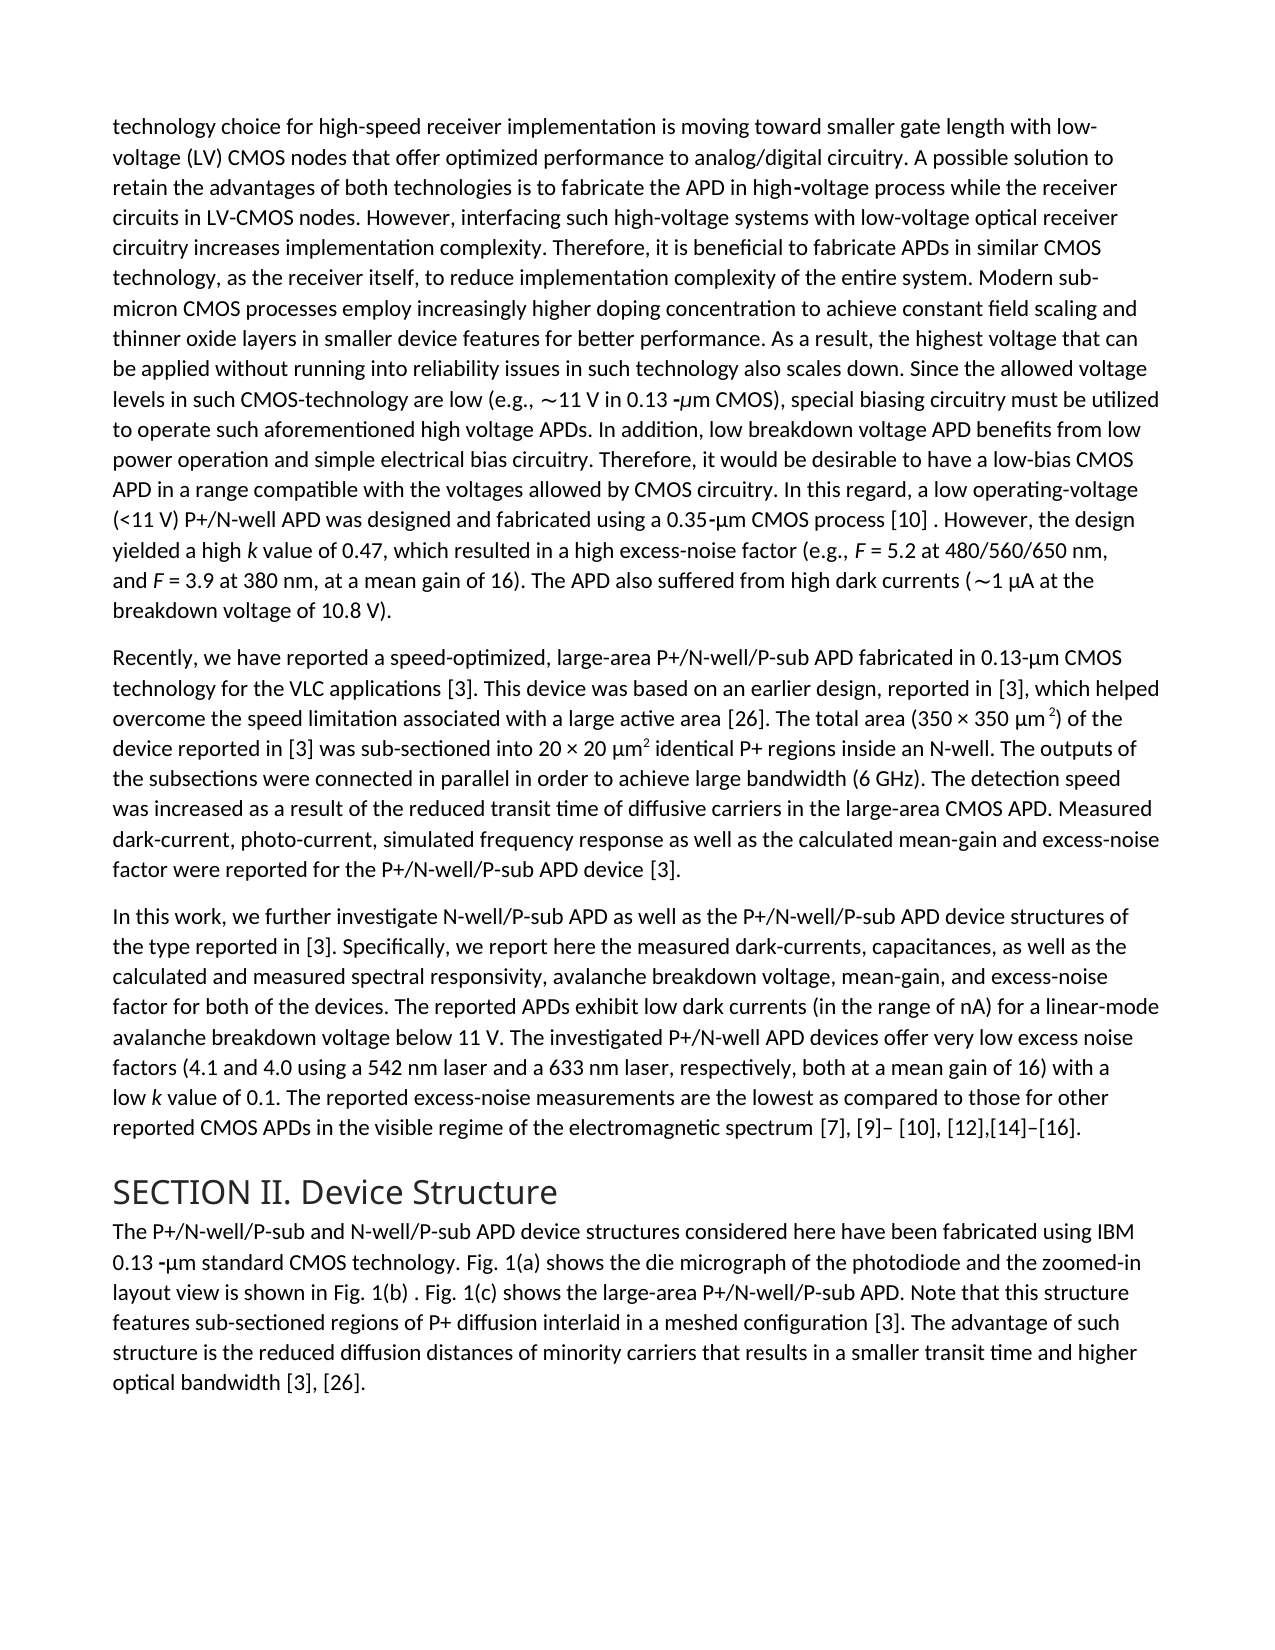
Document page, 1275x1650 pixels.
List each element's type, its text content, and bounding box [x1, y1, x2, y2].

text Recently, we have reported a speed-optimized, large-area P+/N-well/P-sub APD fabricated in 0.13-μm CMOS technology for the VLC applications [3]. This device was based on an earlier design, reported in [3], which helped overcome the speed limitation associated with a large active area [26]. The total area (350 × 350 μm 2) of the device reported in [3] was sub-sectioned into 20 × 20 μm2 identical P+ regions inside an N-well. The outputs of the subsections were connected in parallel in order to achieve large bandwidth (6 GHz). The detection speed was increased as a result of the reduced transit time of diffusive carriers in the large-area CMOS APD. Measured dark-current, photo-current, simulated frequency response as well as the calculated mean-gain and excess-noise factor were reported for the P+/N-well/P-sub APD device [3]. [112, 643, 1162, 883]
text In this work, we further investigate N-well/P-sub APD as well as the P+/N-well/P-sub APD device structures of the type reported in [3]. Specifically, we report here the measured dark-currents, capacitances, as well as the calculated and measured spectral responsivity, avalanche breakdown voltage, mean-gain, and excess-noise factor for both of the devices. The reported APDs exhibit low dark currents (in the range of nA) for a linear-mode avalanche breakdown voltage below 11 V. The investigated P+/N-well APD devices offer very low excess noise factors (4.1 and 4.0 using a 542 nm laser and a 633 nm laser, respectively, both at a mean gain of 16) with a low k value of 0.1. The reported excess-noise measurements are the lowest as compared to those for other reported CMOS APDs in the visible regime of the electromagnetic spectrum [7], [9]– [10], [12],[14]–[16]. [112, 902, 1162, 1141]
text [112, 112, 1162, 625]
subtitle SECTION II. Device Structure [112, 1168, 1162, 1214]
text The P+/N-well/P-sub and N-well/P-sub APD device structures considered here have been fabricated using IBM 0.13 -μm standard CMOS technology. Fig. 1(a) shows the die micrograph of the photodiode and the zoomed-in layout view is shown in Fig. 1(b) . Fig. 1(c) shows the large-area P+/N-well/P-sub APD. Note that this structure features sub-sectioned regions of P+ diffusion interlaid in a meshed configuration [3]. The advantage of such structure is the reduced diffusion distances of minority carriers that results in a smaller transit time and higher optical bandwidth [3], [26]. [112, 1217, 1162, 1397]
